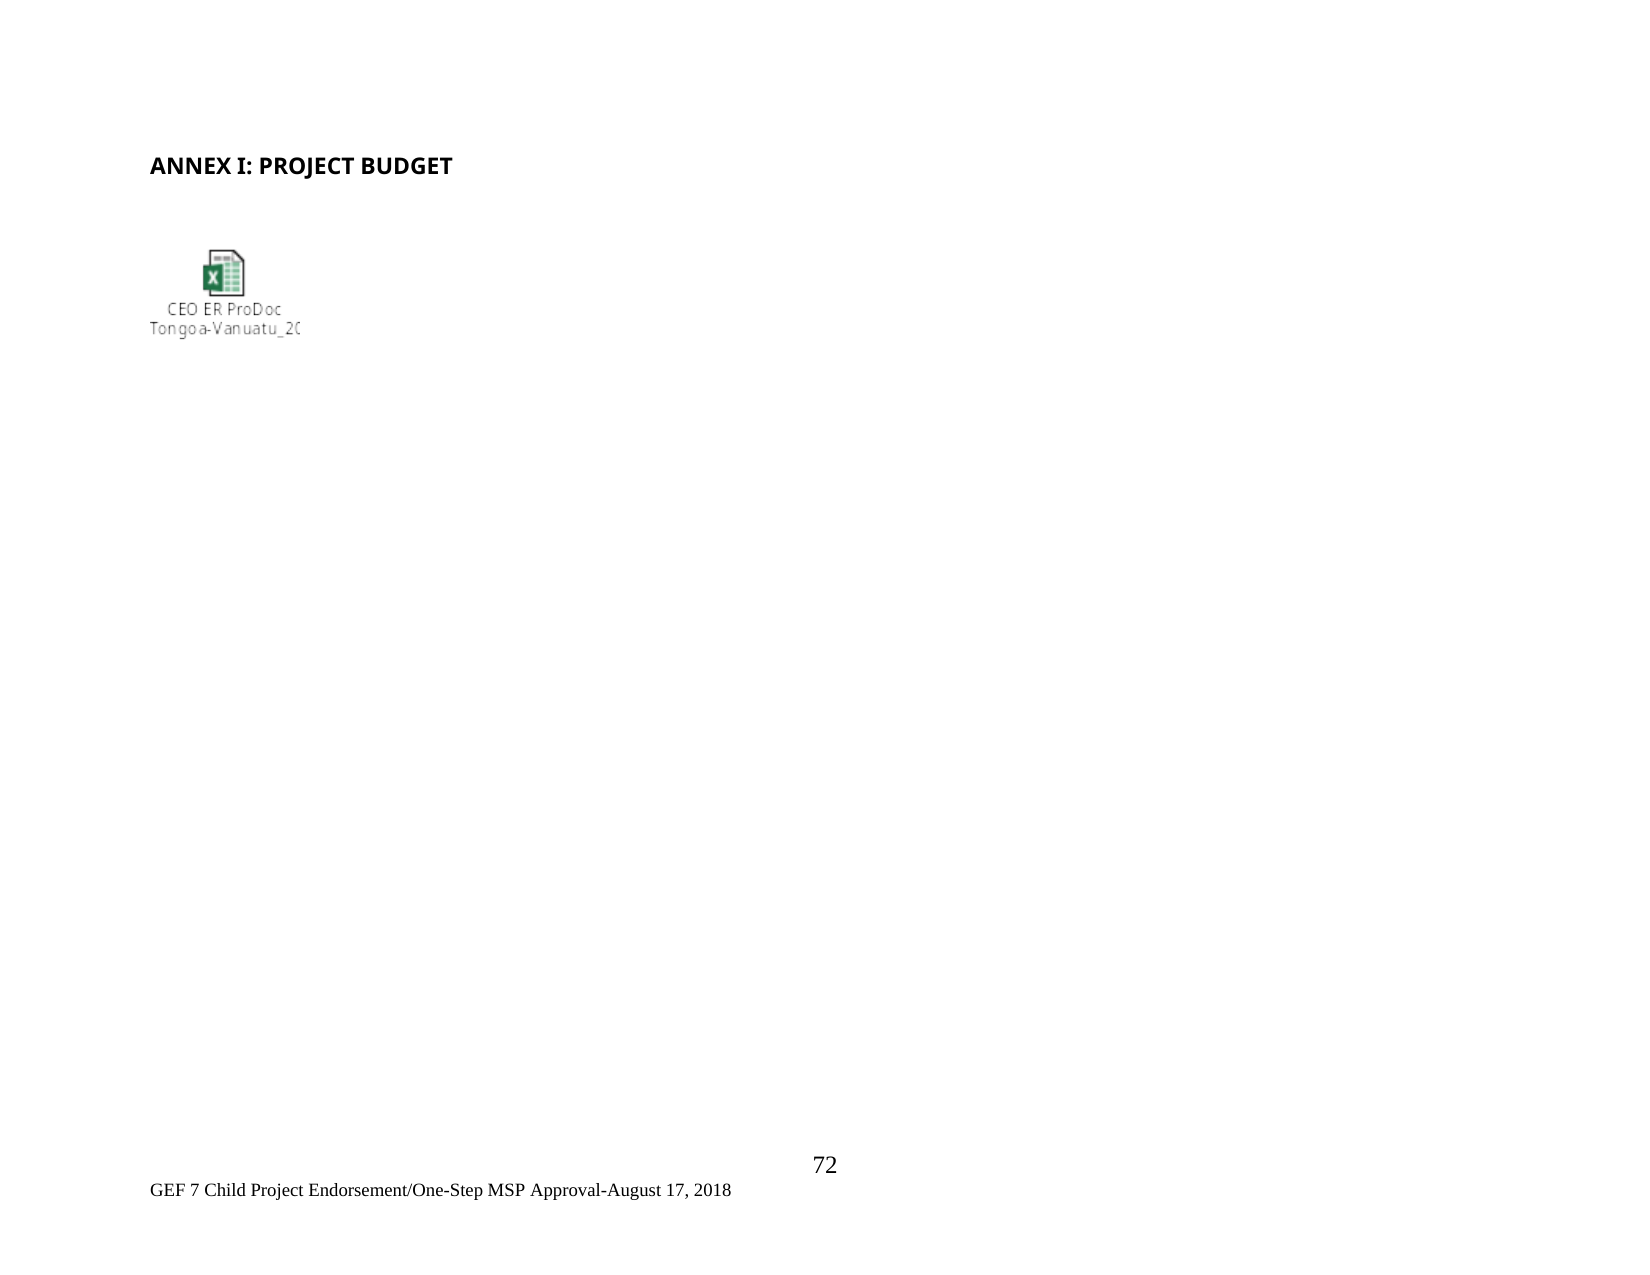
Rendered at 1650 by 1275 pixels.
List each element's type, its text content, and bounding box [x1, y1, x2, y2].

text Annex I: Project Budget [150, 150, 1500, 181]
